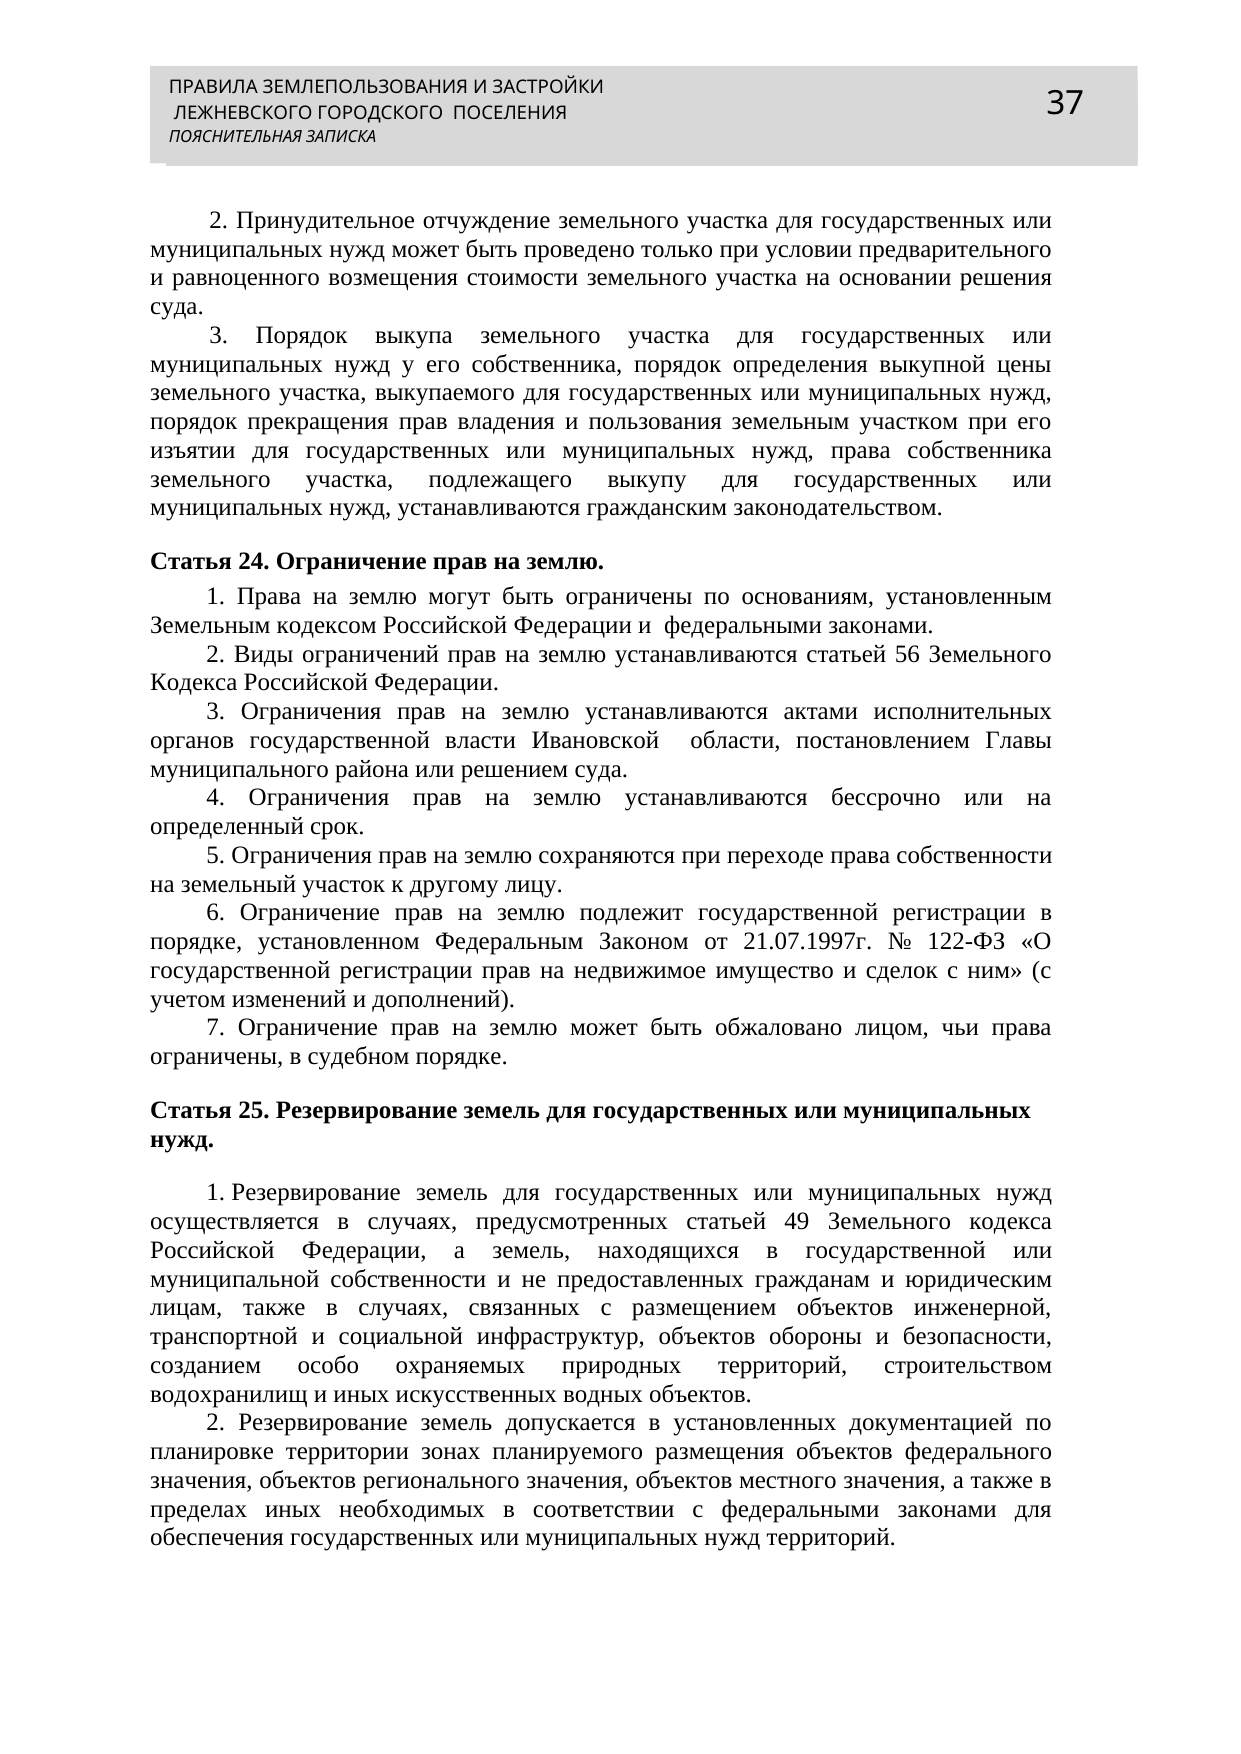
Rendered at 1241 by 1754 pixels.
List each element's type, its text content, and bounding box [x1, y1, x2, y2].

text 3. Порядок выкупа земельного участка для государственных или муниципальных нужд у его собственника, порядок определения выкупной цены земельного участка, выкупаемого для государственных или муниципальных нужд, порядок прекращения прав владения и пользования земельным участком при его изъятии для государственных или муниципальных нужд, права собственника земельного участка, подлежащего выкупу для государственных или муниципальных нужд, устанавливаются гражданским законодательством. [150, 320, 1053, 521]
subtitle Статья 24. Ограничение прав на землю. [150, 546, 1053, 575]
text 2. Принудительное отчуждение земельного участка для государственных или муниципальных нужд может быть проведено только при условии предварительного и равноценного возмещения стоимости земельного участка на основании решения суда. [150, 205, 1053, 320]
text 3. Ограничения прав на землю устанавливаются актами исполнительных органов государственной власти Ивановской области, постановлением Главы муниципального района или решением суда. [150, 696, 1053, 782]
text 1. Права на землю могут быть ограничены по основаниям, установленным Земельным кодексом Российской Федерации и федеральными законами. [150, 581, 1053, 639]
text 5. Ограничения прав на землю сохраняются при переходе права собственности на земельный участок к другому лицу. [150, 840, 1053, 897]
text 2. Резервирование земель допускается в установленных документацией по планировке территории зонах планируемого размещения объектов федерального значения, объектов регионального значения, объектов местного значения, а также в пределах иных необходимых в соответствии с федеральными законами для обеспечения государственных или муниципальных нужд территорий. [150, 1407, 1053, 1551]
text 1. Резервирование земель для государственных или муниципальных нужд осуществляется в случаях, предусмотренных статьей 49 Земельного кодекса Российской Федерации, а земель, находящихся в государственной или муниципальной собственности и не предоставленных гражданам и юридическим лицам, также в случаях, связанных с размещением объектов инженерной, транспортной и социальной инфраструктур, объектов обороны и безопасности, созданием особо охраняемых природных территорий, строительством водохранилищ и иных искусственных водных объектов. [150, 1177, 1053, 1407]
text 7. Ограничение прав на землю может быть обжаловано лицом, чьи права ограничены, в судебном порядке. [150, 1012, 1053, 1070]
text 2. Виды ограничений прав на землю устанавливаются статьей 56 Земельного Кодекса Российской Федерации. [150, 639, 1053, 696]
text 6. Ограничение прав на землю подлежит государственной регистрации в порядке, установленном Федеральным Законом от 21.07.1997г. № 122-ФЗ «О государственной регистрации прав на недвижимое имущество и сделок с ним» (с учетом изменений и дополнений). [150, 897, 1053, 1012]
text 4. Ограничения прав на землю устанавливаются бессрочно или на определенный срок. [150, 782, 1053, 840]
subtitle Статья 25. Резервирование земель для государственных или муниципальных нужд. [150, 1095, 1053, 1152]
